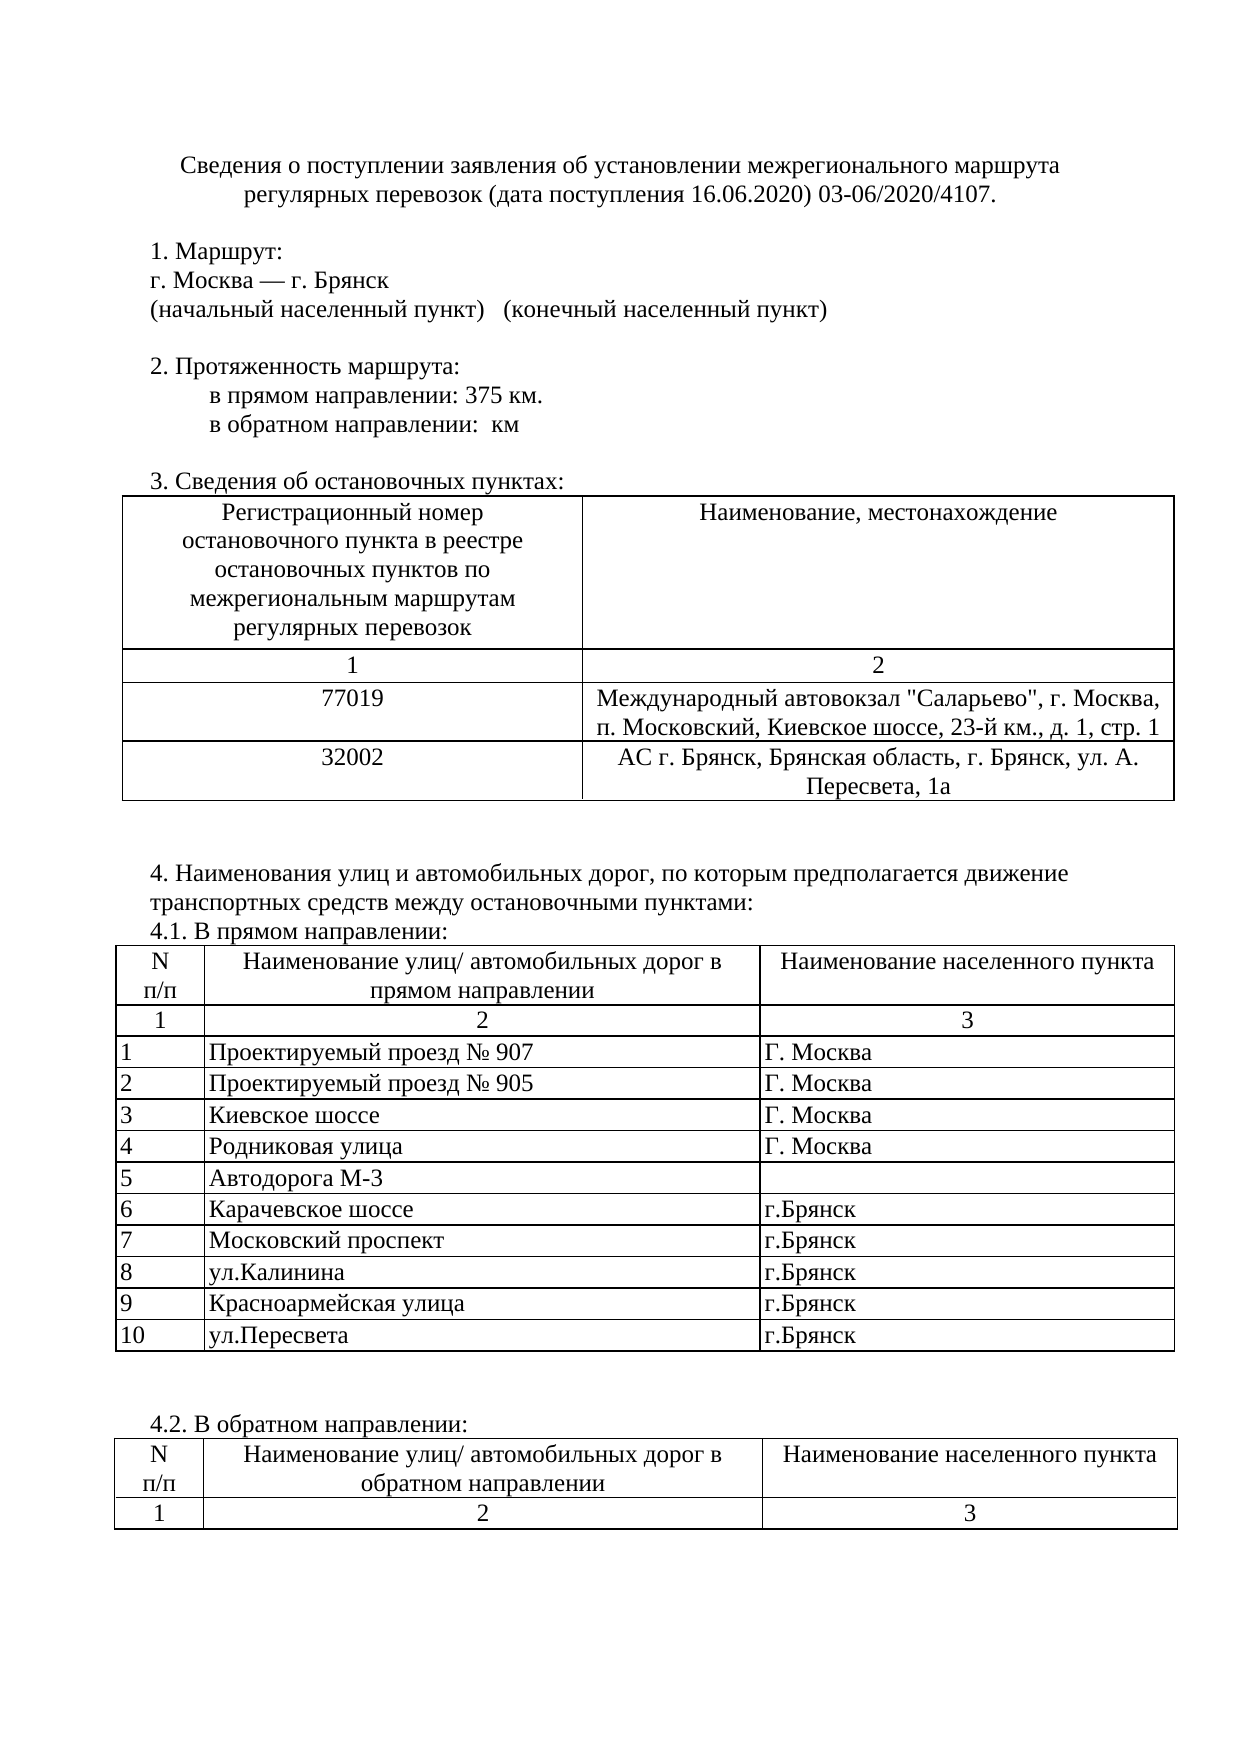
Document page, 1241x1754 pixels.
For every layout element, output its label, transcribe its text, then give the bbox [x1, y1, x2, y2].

table_cell 1 [117, 1006, 204, 1035]
table_cell 3 [763, 1497, 1177, 1528]
table_cell АС г. Брянск, Брянская область, г. Брянск, ул. А. Пересвета, 1а [583, 742, 1173, 799]
text 3. Сведения об остановочных пунктах: [150, 466, 1090, 495]
table_cell 1 [117, 1037, 204, 1067]
text (начальный населенный пункт) (конечный населенный пункт) [150, 294, 1090, 322]
table_cell Красноармейская улица [205, 1289, 759, 1318]
table_cell 7 [117, 1226, 204, 1256]
table_cell Г. Москва [761, 1068, 1174, 1098]
table_header N п/п [115, 1439, 203, 1497]
table_cell 3 [117, 1100, 204, 1130]
table_cell Родниковая улица [205, 1131, 759, 1161]
table_cell Проектируемый проезд № 905 [205, 1068, 759, 1098]
table_cell ул.Пересвета [205, 1320, 759, 1350]
table_cell 4 [117, 1131, 204, 1161]
table_cell 1 [115, 1498, 203, 1528]
table_cell г.Брянск [761, 1194, 1174, 1224]
table_cell Проектируемый проезд № 907 [205, 1037, 759, 1067]
table_cell Международный автовокзал "Саларьево", г. Москва, п. Московский, Киевское шоссе, 23-й км., д. 1, стр. 1 [583, 683, 1173, 740]
table_header N п/п [117, 946, 204, 1004]
text в обратном направлении: км [150, 409, 1090, 437]
text Сведения о поступлении заявления об установлении межрегионального маршрута регулярных перевозок (дата поступления 16.06.2020) 03-06/2020/4107. [150, 150, 1090, 207]
table_header Наименование населенного пункта [763, 1439, 1177, 1497]
table_cell 2 [583, 650, 1173, 681]
table_header Регистрационный номер остановочного пункта в реестре остановочных пунктов по межрегиональным маршрутам регулярных перевозок [123, 497, 582, 648]
table_cell 2 [117, 1068, 204, 1098]
text 4.2. В обратном направлении: [150, 1409, 1090, 1438]
table_cell Г. Москва [761, 1100, 1174, 1130]
table_header Наименование, местонахождение [583, 497, 1173, 648]
table_cell г.Брянск [761, 1289, 1174, 1318]
table_cell 1 [123, 650, 582, 681]
table_cell 9 [117, 1289, 204, 1318]
table_cell 5 [117, 1163, 204, 1193]
table_cell 32002 [123, 742, 582, 799]
table_cell Г. Москва [761, 1131, 1174, 1161]
table_cell г.Брянск [761, 1226, 1174, 1256]
table_cell 77019 [123, 683, 582, 740]
table_header Наименование населенного пункта [761, 946, 1174, 1004]
table_cell Киевское шоссе [205, 1100, 759, 1130]
text в прямом направлении: 375 км. [150, 380, 1090, 409]
text 1. Маршрут: [150, 236, 1090, 265]
table_cell г.Брянск [761, 1320, 1174, 1350]
table_cell Г. Москва [761, 1037, 1174, 1067]
table_header Наименование улиц/ автомобильных дорог в обратном направлении [204, 1439, 762, 1497]
text 2. Протяженность маршрута: [150, 351, 1090, 380]
table_cell 8 [117, 1257, 204, 1287]
table_cell Автодорога М-3 [205, 1163, 759, 1193]
table_cell 6 [117, 1194, 204, 1224]
text г. Москва — г. Брянск [150, 265, 1090, 294]
table_cell 10 [117, 1320, 204, 1350]
table_cell Карачевское шоссе [205, 1194, 759, 1224]
table_header Наименование улиц/ автомобильных дорог в прямом направлении [205, 946, 759, 1004]
table_cell ул.Калинина [205, 1257, 759, 1287]
text 4.1. В прямом направлении: [150, 916, 1090, 945]
table_cell Московский проспект [205, 1226, 759, 1256]
table_cell [761, 1163, 1174, 1193]
table_cell 2 [204, 1498, 762, 1528]
table_cell г.Брянск [761, 1257, 1174, 1287]
table_cell 2 [205, 1006, 759, 1035]
table_cell 3 [761, 1006, 1174, 1035]
text 4. Наименования улиц и автомобильных дорог, по которым предполагается движение транспортных средств между остановочными пунктами: [150, 858, 1090, 916]
